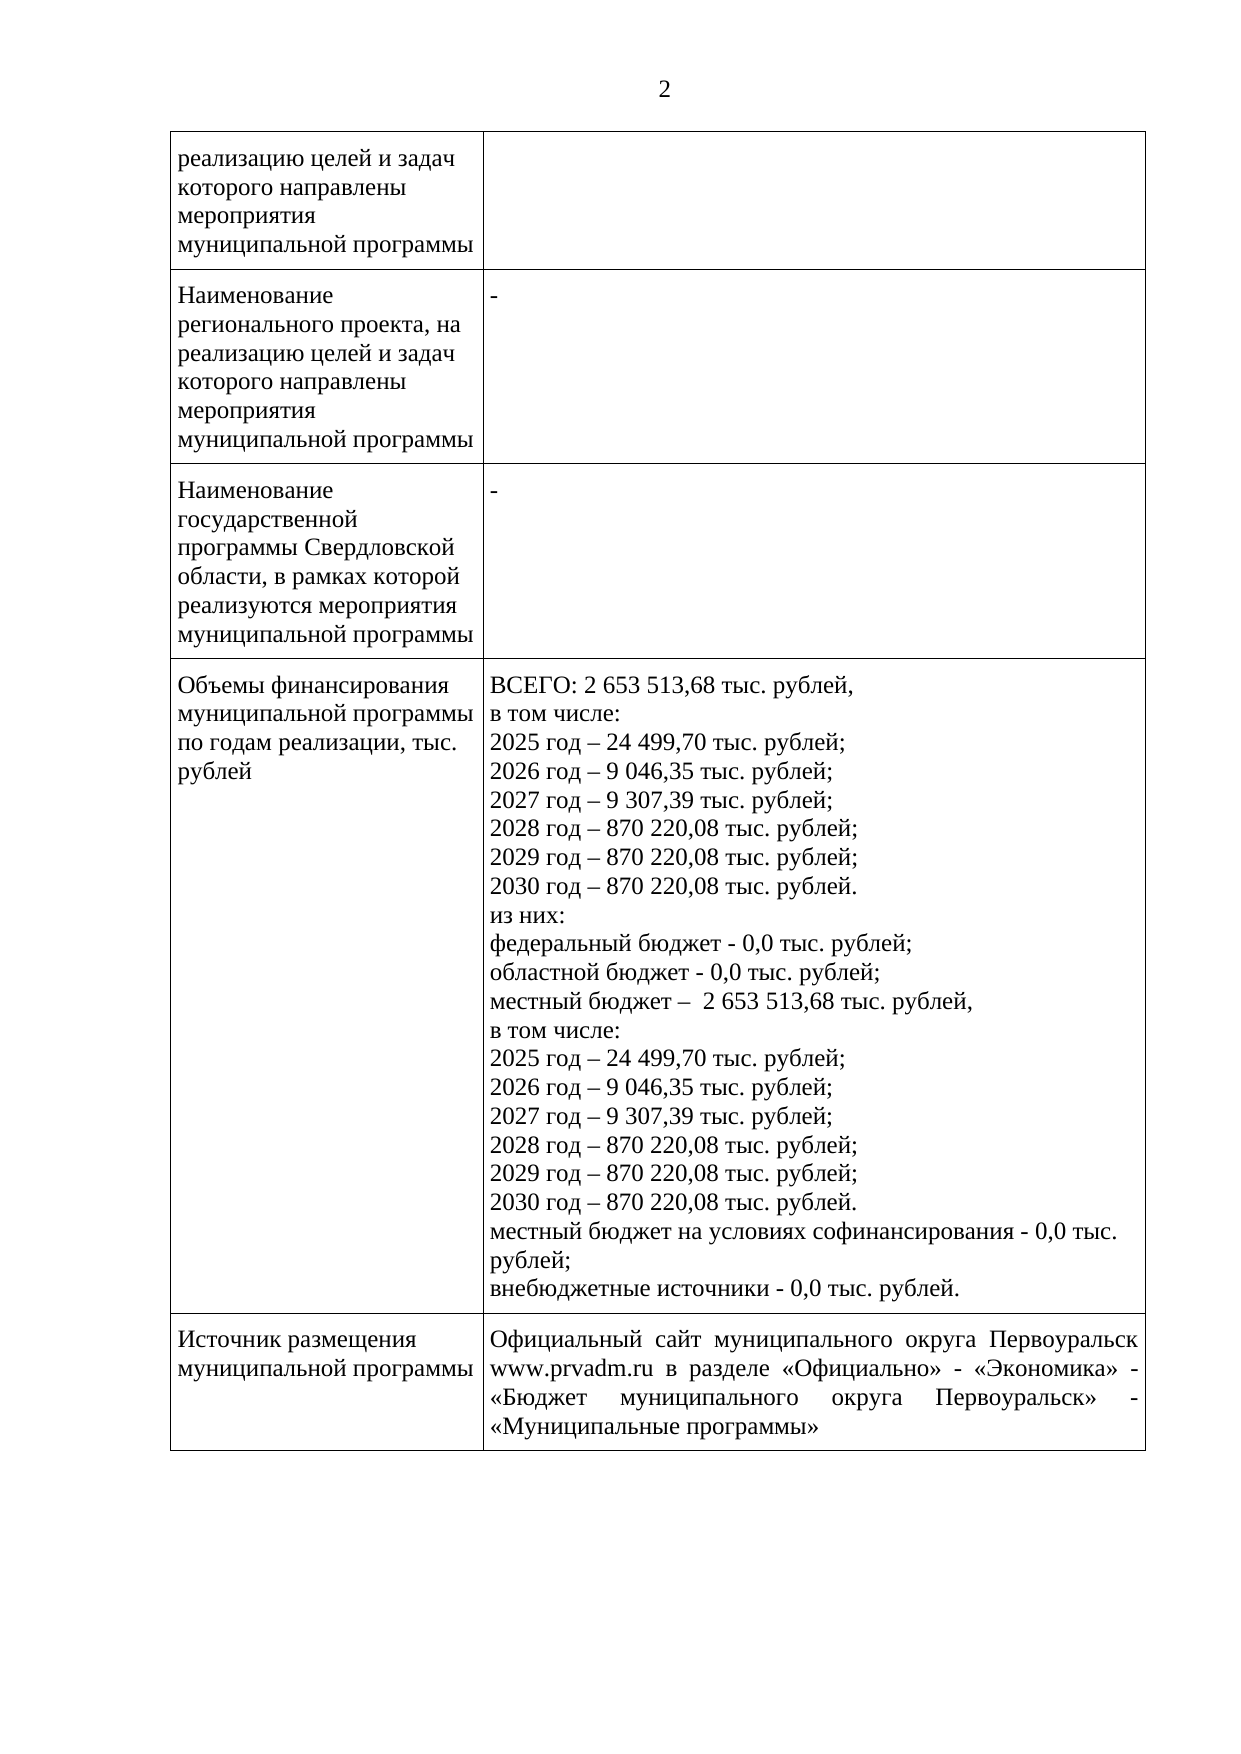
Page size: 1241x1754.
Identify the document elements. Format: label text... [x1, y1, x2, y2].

table_cell ВСЕГО: 2 653 513,68 тыс. рублей, в том числе: 2025 год – 24 499,70 тыс. рублей; 2026 год – 9 046,35 тыс. рублей; 2027 год – 9 307,39 тыс. рублей; 2028 год – 870 220,08 тыс. рублей; 2029 год – 870 220,08 тыс. рублей; 2030 год – 870 220,08 тыс. рублей. из них: федеральный бюджет - 0,0 тыс. рублей; областной бюджет - 0,0 тыс. рублей; местный бюджет – 2 653 513,68 тыс. рублей, в том числе: 2025 год – 24 499,70 тыс. рублей; 2026 год – 9 046,35 тыс. рублей; 2027 год – 9 307,39 тыс. рублей; 2028 год – 870 220,08 тыс. рублей; 2029 год – 870 220,08 тыс. рублей; 2030 год – 870 220,08 тыс. рублей. местный бюджет на условиях софинансирования - 0,0 тыс. рублей; внебюджетные источники - 0,0 тыс. рублей. [484, 659, 1145, 1313]
table_cell Наименование государственной программы Свердловской области, в рамках которой реализуются мероприятия муниципальной программы [171, 464, 483, 658]
table_cell - [484, 270, 1145, 463]
table_cell - [484, 464, 1145, 658]
table_cell Наименование регионального проекта, на реализацию целей и задач которого направлены мероприятия муниципальной программы [171, 270, 483, 463]
table_cell Источник размещения муниципальной программы [171, 1314, 483, 1450]
table_cell Объемы финансирования муниципальной программы по годам реализации, тыс. рублей [171, 659, 483, 1313]
table_cell Официальный сайт муниципального округа Первоуральск www.prvadm.ru в разделе «Официально» - «Экономика» - «Бюджет муниципального округа Первоуральск» - «Муниципальные программы» [484, 1314, 1145, 1450]
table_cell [171, 132, 483, 268]
table_cell - [484, 132, 1145, 268]
